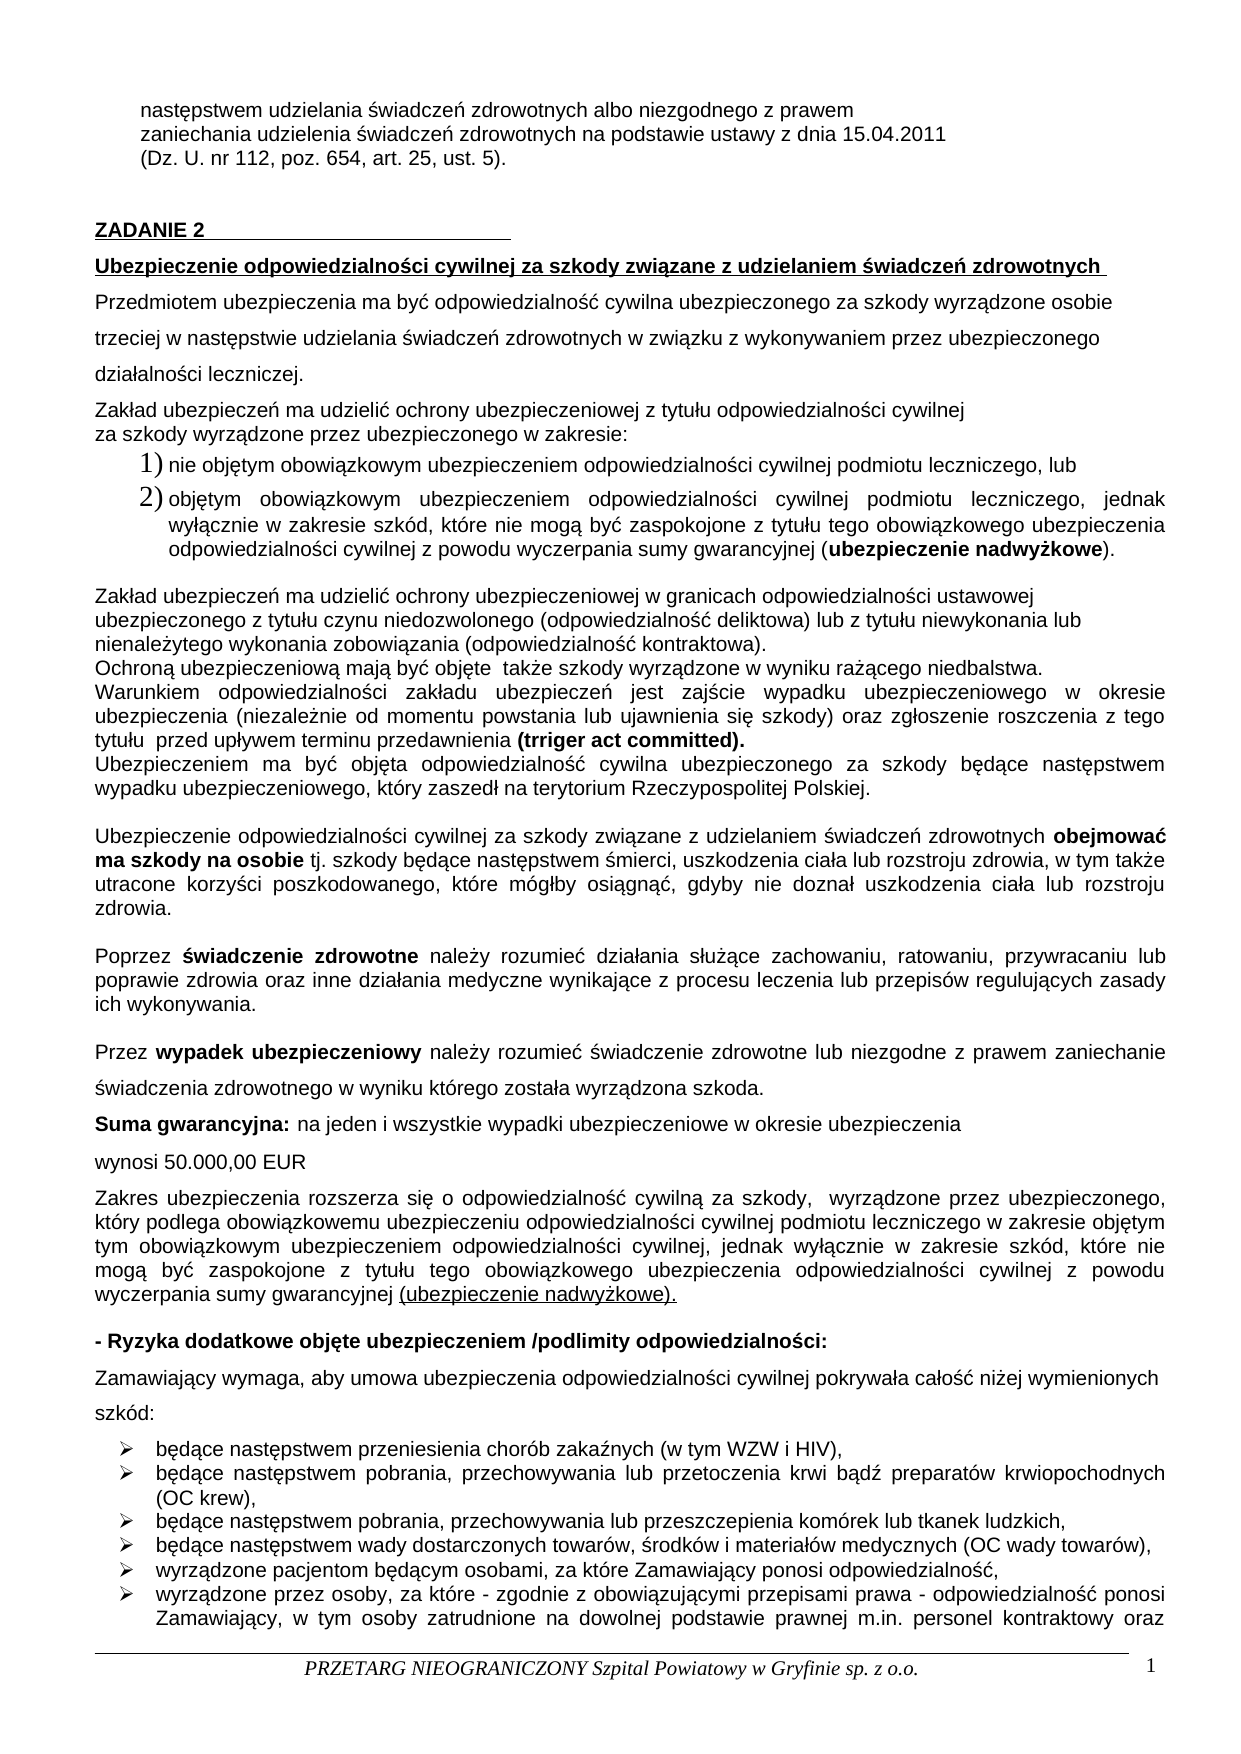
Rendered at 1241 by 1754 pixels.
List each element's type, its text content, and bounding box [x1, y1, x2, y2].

text zaniechania udzielenia świadczeń zdrowotnych na podstawie ustawy z dnia 15.04.2011 [111, 122, 1166, 146]
text następstwem udzielania świadczeń zdrowotnych albo niezgodnego z prawem [111, 98, 1166, 122]
text (Dz. U. nr 112, poz. 654, art. 25, ust. 5). [111, 146, 1166, 170]
list Zakład ubezpieczeń ma udzielić ochrony ubezpieczeniowej w granicach odpowiedzialności ustawowej ubezpieczonego z tytułu czynu niedozwolonego (odpowiedzialność deliktowa) lub z tytułu niewykonania lub nienależytego wykonania zobowiązania (odpowiedzialność kontraktowa). [94, 584, 1166, 656]
list Zakład ubezpieczeń ma udzielić ochrony ubezpieczeniowej z tytułu odpowiedzialności cywilnej za szkody wyrządzone przez ubezpieczonego w zakresie: [94, 397, 1166, 445]
text Poprzez świadczenie zdrowotne należy rozumieć działania służące zachowaniu, ratowaniu, przywracaniu lub poprawie zdrowia oraz inne działania medyczne wynikające z procesu leczenia lub przepisów regulujących zasady ich wykonywania. [94, 944, 1166, 1016]
text - Ryzyka dodatkowe objęte ubezpieczeniem /podlimity odpowiedzialności: [94, 1329, 1166, 1353]
list nie objętym obowiązkowym ubezpieczeniem odpowiedzialności cywilnej podmiotu leczniczego, lub [139, 445, 1166, 479]
list będące następstwem przeniesienia chorób zakaźnych (w tym WZW i HIV), [118, 1437, 1166, 1461]
text Przedmiotem ubezpieczenia ma być odpowiedzialność cywilna ubezpieczonego za szkody wyrządzone osobie trzeciej w następstwie udzielania świadczeń zdrowotnych w związku z wykonywaniem przez ubezpieczonego działalności leczniczej. [94, 289, 1166, 385]
text Zamawiający wymaga, aby umowa ubezpieczenia odpowiedzialności cywilnej pokrywała całość niżej wymienionych szkód: [94, 1365, 1166, 1425]
text Suma gwarancyjna: na jeden i wszystkie wypadki ubezpieczeniowe w okresie ubezpieczenia [94, 1111, 1166, 1135]
text ZADANIE 2 [94, 218, 1166, 242]
text Zakres ubezpieczenia rozszerza się o odpowiedzialność cywilną za szkody, wyrządzone przez ubezpieczonego, który podlega obowiązkowemu ubezpieczeniu odpowiedzialności cywilnej podmiotu leczniczego w zakresie objętym tym obowiązkowym ubezpieczeniem odpowiedzialności cywilnej, jednak wyłącznie w zakresie szkód, które nie mogą być zaspokojone z tytułu tego obowiązkowego ubezpieczenia odpowiedzialności cywilnej z powodu wyczerpania sumy gwarancyjnej (ubezpieczenie nadwyżkowe). [94, 1186, 1166, 1305]
list Warunkiem odpowiedzialności zakładu ubezpieczeń jest zajście wypadku ubezpieczeniowego w okresie ubezpieczenia (niezależnie od momentu powstania lub ujawnienia się szkody) oraz zgłoszenie roszczenia z tego tytułu przed upływem terminu przedawnienia (trriger act committed). [94, 680, 1166, 752]
list wyrządzone pacjentom będącym osobami, za które Zamawiający ponosi odpowiedzialność, [118, 1557, 1166, 1581]
list będące następstwem pobrania, przechowywania lub przeszczepienia komórek lub tkanek ludzkich, [118, 1509, 1166, 1533]
text Ubezpieczenie odpowiedzialności cywilnej za szkody związane z udzielaniem świadczeń zdrowotnych [94, 254, 1166, 278]
list objętym obowiązkowym ubezpieczeniem odpowiedzialności cywilnej podmiotu leczniczego, jednak wyłącznie w zakresie szkód, które nie mogą być zaspokojone z tytułu tego obowiązkowego ubezpieczenia odpowiedzialności cywilnej z powodu wyczerpania sumy gwarancyjnej (ubezpieczenie nadwyżkowe). [139, 479, 1166, 560]
text Ubezpieczenie odpowiedzialności cywilnej za szkody związane z udzielaniem świadczeń zdrowotnych obejmować ma szkody na osobie tj. szkody będące następstwem śmierci, uszkodzenia ciała lub rozstroju zdrowia, w tym także utracone korzyści poszkodowanego, które mógłby osiągnąć, gdyby nie doznał uszkodzenia ciała lub rozstroju zdrowia. [94, 824, 1166, 920]
list będące następstwem pobrania, przechowywania lub przetoczenia krwi bądź preparatów krwiopochodnych (OC krew), [118, 1461, 1166, 1509]
list będące następstwem wady dostarczonych towarów, środków i materiałów medycznych (OC wady towarów), [118, 1533, 1166, 1557]
text Przez wypadek ubezpieczeniowy należy rozumieć świadczenie zdrowotne lub niezgodne z prawem zaniechanie świadczenia zdrowotnego w wyniku którego została wyrządzona szkoda. [94, 1039, 1166, 1099]
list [118, 1581, 1166, 1629]
text wynosi 50.000,00 EUR [94, 1150, 1166, 1174]
list Ubezpieczeniem ma być objęta odpowiedzialność cywilna ubezpieczonego za szkody będące następstwem wypadku ubezpieczeniowego, który zaszedł na terytorium Rzeczypospolitej Polskiej. [94, 752, 1166, 800]
list Ochroną ubezpieczeniową mają być objęte także szkody wyrządzone w wyniku rażącego niedbalstwa. [94, 656, 1166, 680]
